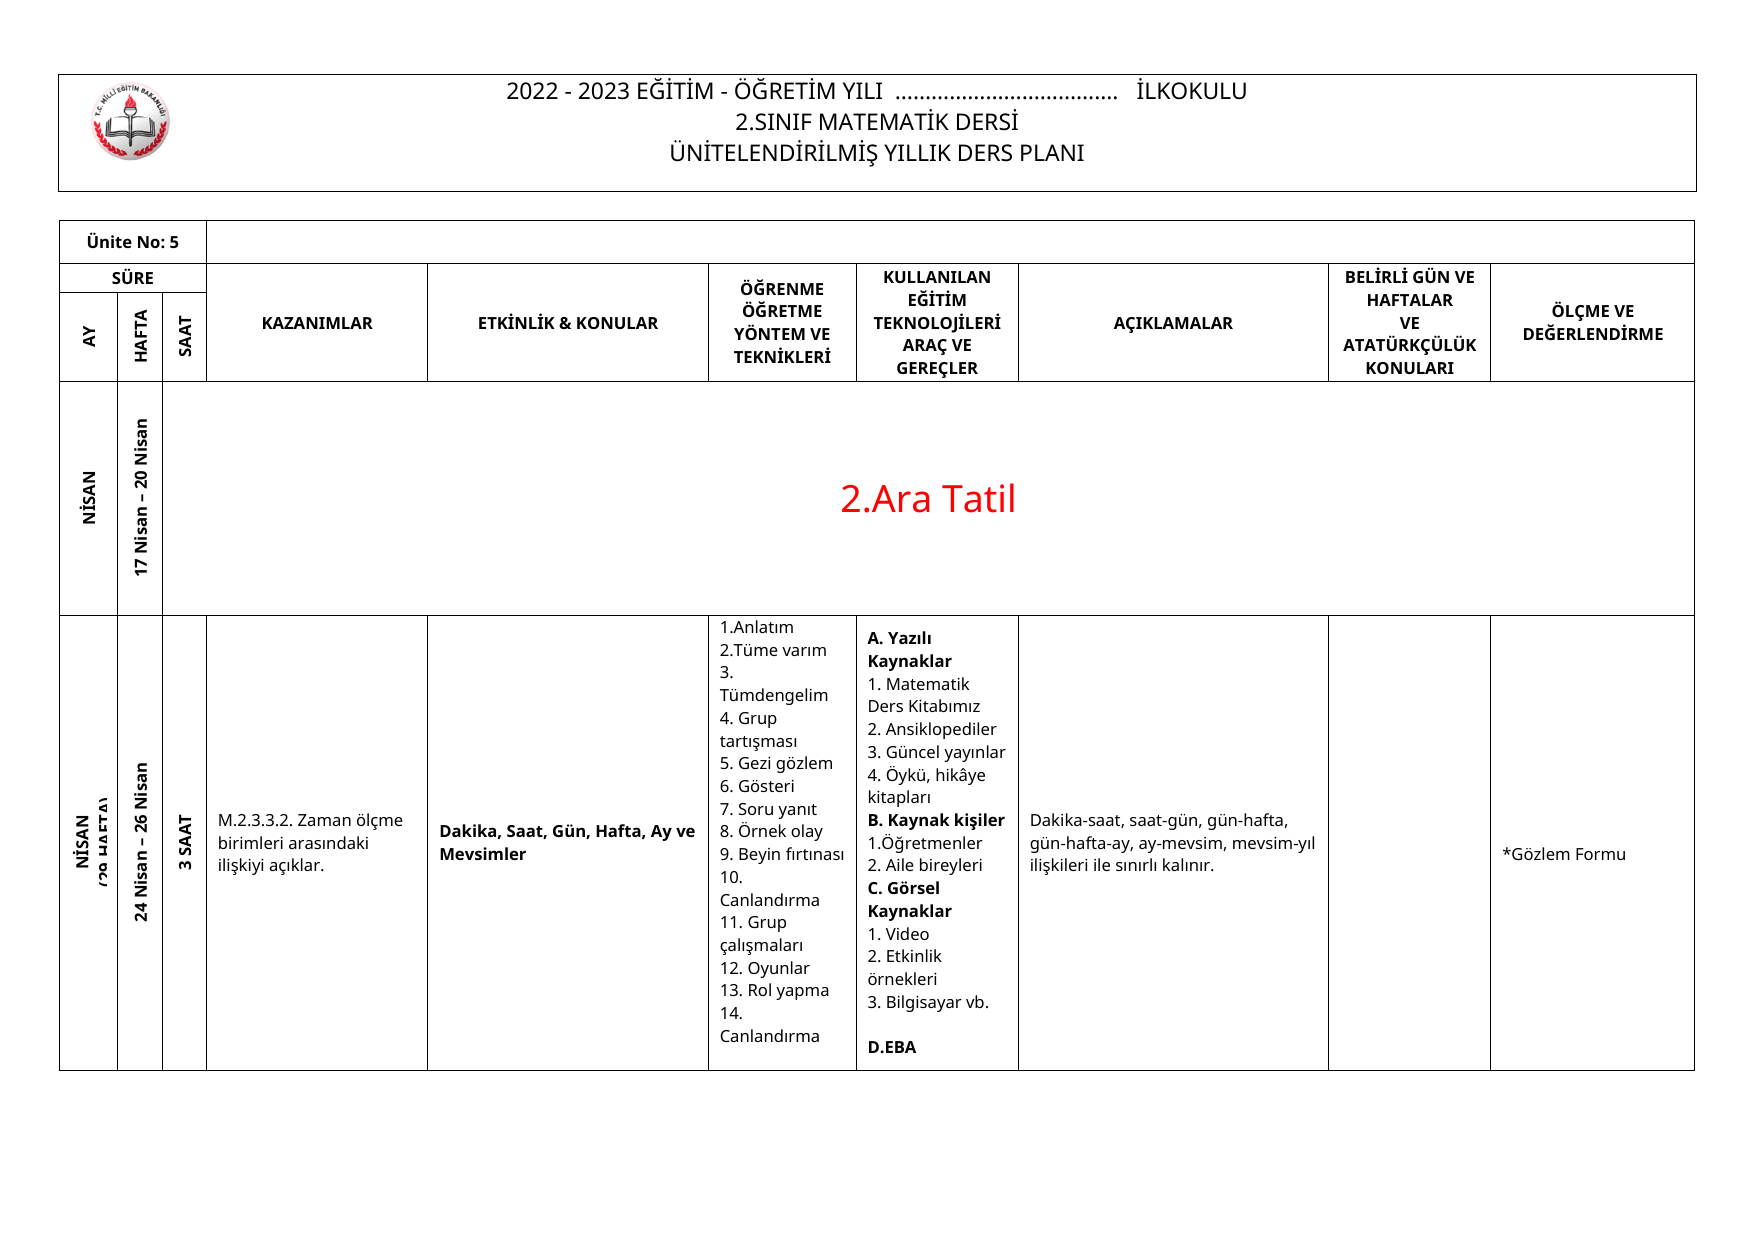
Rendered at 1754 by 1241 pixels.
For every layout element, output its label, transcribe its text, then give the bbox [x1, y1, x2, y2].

table_cell Dakika-saat, saat-gün, gün-hafta, gün-hafta-ay, ay-mevsim, mevsim-yıl ilişkileri ile sınırlı kalınır. [1019, 616, 1328, 1070]
table_cell 24 Nisan – 26 Nisan [118, 616, 162, 1070]
table_cell AÇIKLAMALAR [1019, 264, 1328, 381]
table_cell 1.Anlatım 2.Tüme varım 3. Tümdengelim 4. Grup tartışması 5. Gezi gözlem 6. Gösteri 7. Soru yanıt 8. Örnek olay 9. Beyin fırtınası 10. Canlandırma 11. Grup çalışmaları 12. Oyunlar 13. Rol yapma 14. Canlandırma [709, 616, 856, 1070]
table_cell NİSAN (29.HAFTA) [60, 616, 117, 1070]
table_cell SAAT [163, 293, 206, 381]
table_header Ünite No: 5 [60, 221, 206, 263]
table_cell *Gözlem Formu [1491, 616, 1694, 1070]
table_cell ETKİNLİK & KONULAR [428, 264, 708, 381]
table_cell ÖĞRENME ÖĞRETME YÖNTEM VE TEKNİKLERİ [709, 264, 856, 381]
table_cell NİSAN [60, 382, 117, 614]
table_cell SÜRE [60, 264, 206, 292]
table_cell ÖLÇME VE DEĞERLENDİRME [1491, 264, 1694, 381]
table_cell M.2.3.3.2. Zaman ölçme birimleri arasındaki ilişkiyi açıklar. [207, 616, 427, 1070]
table_cell Dakika, Saat, Gün, Hafta, Ay ve Mevsimler [428, 616, 708, 1070]
table_cell 2.Ara Tatil [163, 382, 1694, 614]
picture [85, 77, 175, 167]
table_cell [1329, 616, 1490, 1070]
table_cell KAZANIMLAR [207, 264, 427, 381]
table_cell HAFTA [118, 293, 162, 381]
table_header [207, 221, 1694, 263]
table_cell BELİRLİ GÜN VE HAFTALAR VE ATATÜRKÇÜLÜK KONULARI [1329, 264, 1490, 381]
table_cell AY [60, 293, 117, 381]
table_cell 17 Nisan – 20 Nisan [118, 382, 162, 614]
table_cell KULLANILAN EĞİTİM TEKNOLOJİLERİ ARAÇ VE GEREÇLER [857, 264, 1018, 381]
table_cell 3 SAAT [163, 616, 206, 1070]
table_cell A. Yazılı Kaynaklar 1. Matematik Ders Kitabımız 2. Ansiklopediler 3. Güncel yayınlar 4. Öykü, hikâye kitapları B. Kaynak kişiler 1.Öğretmenler 2. Aile bireyleri C. Görsel Kaynaklar 1. Video 2. Etkinlik örnekleri 3. Bilgisayar vb. D.EBA [857, 616, 1018, 1070]
